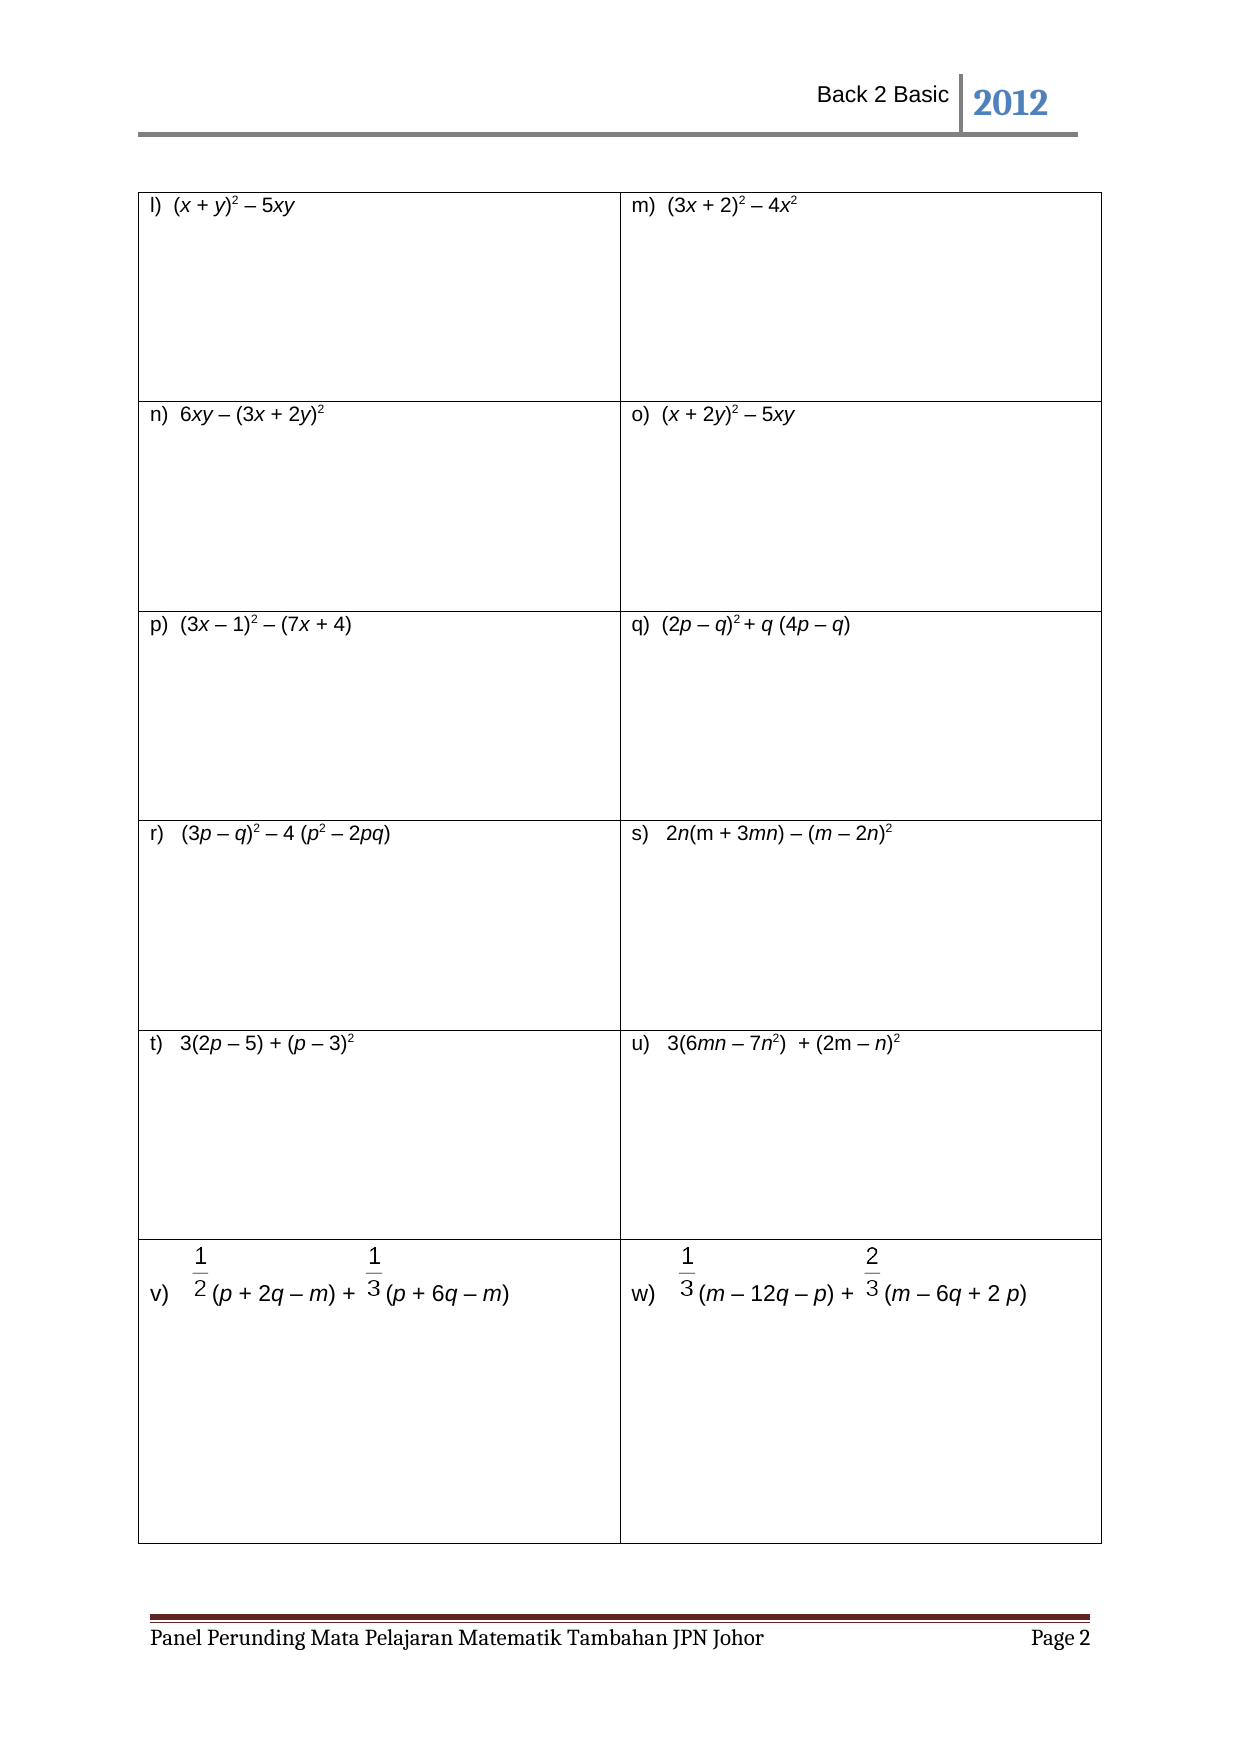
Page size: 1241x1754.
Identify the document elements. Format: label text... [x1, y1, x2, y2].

table_cell n) 6xy – (3x + 2y)2 [139, 402, 620, 611]
table_cell s) 2n(m + 3mn) – (m – 2n)2 [621, 821, 1101, 1029]
table_cell q) (2p – q)2 + q (4p – q) [621, 612, 1101, 820]
table_cell v) (p + 2q – m) + (p + 6q – m) [139, 1240, 620, 1543]
table_cell t) 3(2p – 5) + (p – 3)2 [139, 1031, 620, 1239]
table_cell w) (m – 12q – p) + (m – 6q + 2 p) [621, 1240, 1101, 1543]
table_cell r) (3p – q)2 – 4 (p2 – 2pq) [139, 821, 620, 1029]
table_cell o) (x + 2y)2 – 5xy [621, 402, 1101, 611]
table_cell p) (3x – 1)2 – (7x + 4) [139, 612, 620, 820]
table_cell l) (x + y)2 – 5xy [139, 193, 620, 401]
table_cell u) 3(6mn – 7n2) + (2m – n)2 [621, 1031, 1101, 1239]
table_cell m) (3x + 2)2 – 4x2 [621, 193, 1101, 401]
